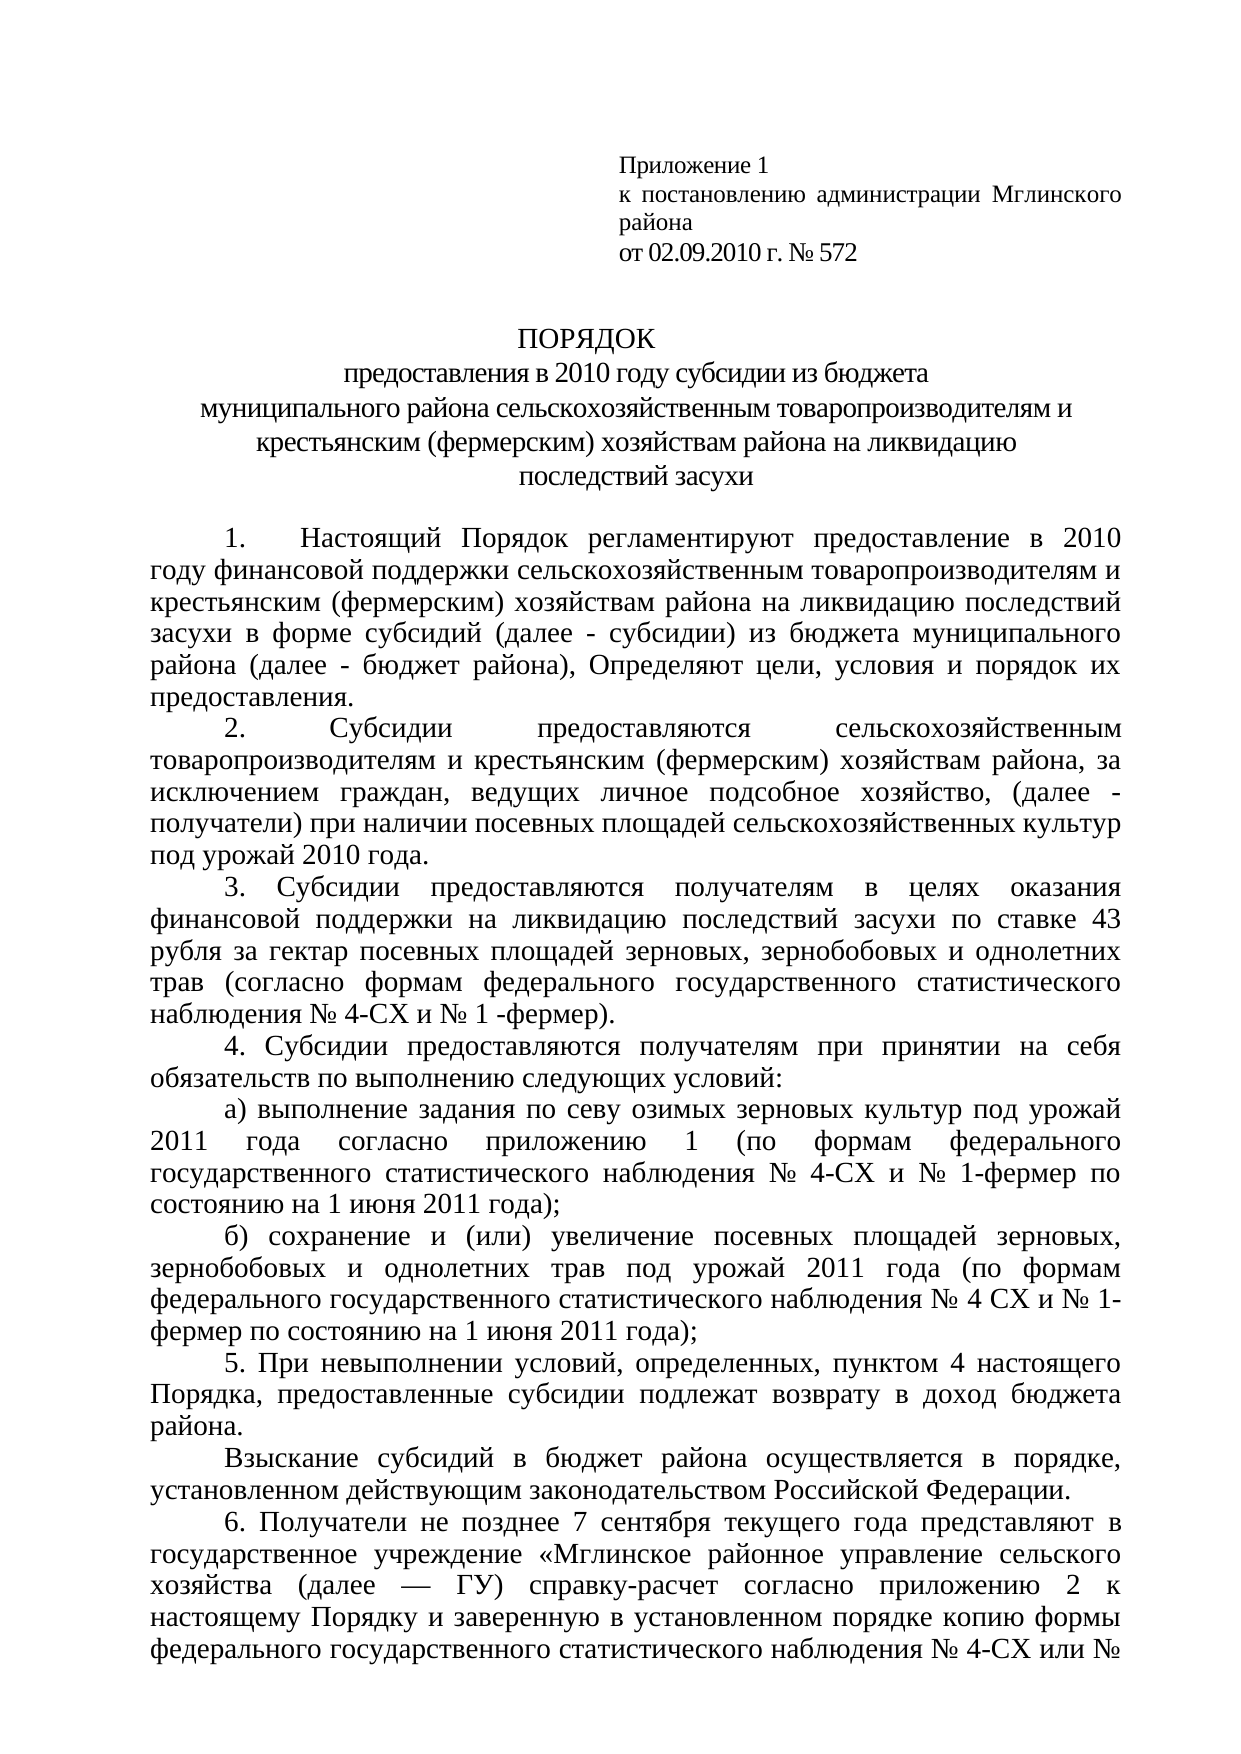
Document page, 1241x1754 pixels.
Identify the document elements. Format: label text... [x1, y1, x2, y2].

text крестьянским (фермерским) хозяйствам района на ликвидацию [150, 424, 1123, 458]
list Настоящий Порядок регламентируют предоставление в 2010 году финансовой поддержки сельскохозяйственным товаропроизводителям и крестьянским (фермерским) хозяйствам района на ликвидацию последствий засухи в форме субсидий (далее - субсидии) из бюджета муниципального района (далее - бюджет района), Определяют цели, условия и порядок их предоставления. [150, 522, 1122, 712]
text Приложение 1 [619, 150, 1122, 179]
text от 02.09.2010 г. № 572 [619, 236, 1122, 267]
text а) выполнение задания по севу озимых зерновых культур под урожай 2011 года согласно приложению 1 (по формам федерального государственного статистического наблюдения № 4-СХ и № 1-фермер по состоянию на 1 июня 2011 года); [150, 1093, 1122, 1220]
text к постановлению администрации Мглинского района [619, 179, 1122, 236]
text 4. Субсидии предоставляются получателям при принятии на себя обязательств по выполнению следующих условий: [150, 1030, 1122, 1093]
text последствий засухи [150, 458, 1123, 491]
text б) сохранение и (или) увеличение посевных площадей зерновых, зернобобовых и однолетних трав под урожай 2011 года (по формам федерального государственного статистического наблюдения № 4 СХ и № 1-фермер по состоянию на 1 июня 2011 года); [150, 1220, 1122, 1347]
text предоставления в 2010 году субсидии из бюджета [150, 355, 1123, 389]
text Взыскание субсидий в бюджет района осуществляется в порядке, установленном действующим законодательством Российской Федерации. [150, 1442, 1122, 1506]
text 3. Субсидии предоставляются получателям в целях оказания финансовой поддержки на ликвидацию последствий засухи по ставке 43 рубля за гектар посевных площадей зерновых, зернобобовых и однолетних трав (согласно формам федерального государственного статистического наблюдения № 4-СХ и № 1 -фермер). [150, 871, 1122, 1029]
text 5. При невыполнении условий, определенных, пунктом 4 настоящего Порядка, предоставленные субсидии подлежат возврату в доход бюджета района. [150, 1347, 1122, 1442]
text муниципального района сельскохозяйственным товаропроизводителям и [150, 390, 1123, 424]
text ПОРЯДОК [313, 322, 1011, 355]
text 2. Субсидии предоставляются сельскохозяйственным товаропроизводителям и крестьянским (фермерским) хозяйствам района, за исключением граждан, ведущих личное подсобное хозяйство, (далее - получатели) при наличии посевных площадей сельскохозяйственных культур под урожай 2010 года. [150, 712, 1122, 871]
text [150, 1506, 1122, 1664]
